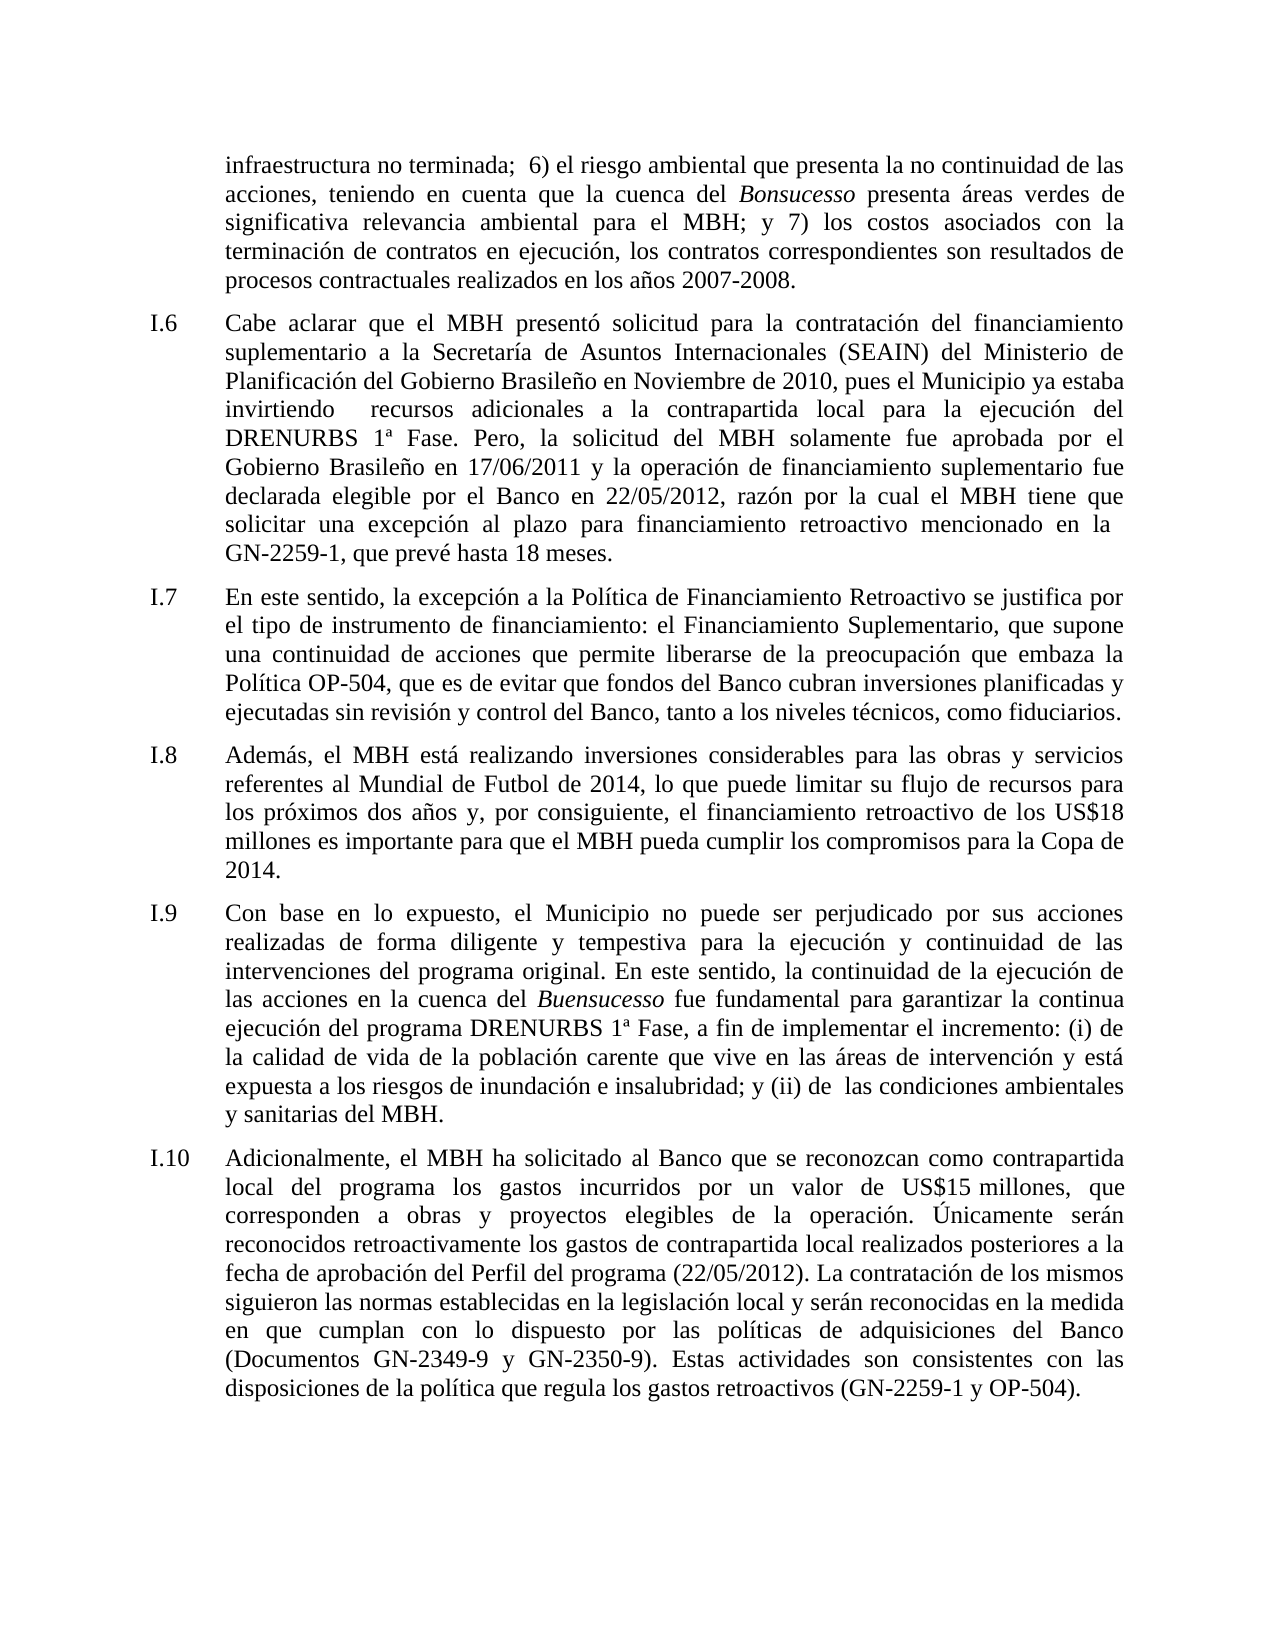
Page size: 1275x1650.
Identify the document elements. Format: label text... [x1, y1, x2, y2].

text Con base en lo expuesto, el Municipio no puede ser perjudicado por sus acciones realizadas de forma diligente y tempestiva para la ejecución y continuidad de las intervenciones del programa original. En este sentido, la continuidad de la ejecución de las acciones en la cuenca del Buensucesso fue fundamental para garantizar la continua ejecución del programa DRENURBS 1ª Fase, a fin de implementar el incremento: (i) de la calidad de vida de la población carente que vive en las áreas de intervención y está expuesta a los riesgos de inundación e insalubridad; y (ii) de las condiciones ambientales y sanitarias del MBH. [150, 898, 1125, 1128]
text Cabe aclarar que el MBH presentó solicitud para la contratación del financiamiento suplementario a la Secretaría de Asuntos Internacionales (SEAIN) del Ministerio de Planificación del Gobierno Brasileño en Noviembre de 2010, pues el Municipio ya estaba invirtiendo recursos adicionales a la contrapartida local para la ejecución del DRENURBS 1ª Fase. Pero, la solicitud del MBH solamente fue aprobada por el Gobierno Brasileño en 17/06/2011 y la operación de financiamiento suplementario fue declarada elegible por el Banco en 22/05/2012, razón por la cual el MBH tiene que solicitar una excepción al plazo para financiamiento retroactivo mencionado en la GN-2259-1, que prevé hasta 18 meses. [150, 308, 1125, 567]
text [150, 150, 1125, 294]
text Adicionalmente, el MBH ha solicitado al Banco que se reconozcan como contrapartida local del programa los gastos incurridos por un valor de US$15 millones, que corresponden a obras y proyectos elegibles de la operación. Únicamente serán reconocidos retroactivamente los gastos de contrapartida local realizados posteriores a la fecha de aprobación del Perfil del programa (22/05/2012). La contratación de los mismos siguieron las normas establecidas en la legislación local y serán reconocidas en la medida en que cumplan con lo dispuesto por las políticas de adquisiciones del Banco (Documentos GN-2349-9 y GN-2350-9). Estas actividades son consistentes con las disposiciones de la política que regula los gastos retroactivos (GN-2259-1 y OP-504). [150, 1143, 1125, 1402]
text Además, el MBH está realizando inversiones considerables para las obras y servicios referentes al Mundial de Futbol de 2014, lo que puede limitar su flujo de recursos para los próximos dos años y, por consiguiente, el financiamiento retroactivo de los US$18 millones es importante para que el MBH pueda cumplir los compromisos para la Copa de 2014. [150, 740, 1125, 884]
text En este sentido, la excepción a la Política de Financiamiento Retroactivo se justifica por el tipo de instrumento de financiamiento: el Financiamiento Suplementario, que supone una continuidad de acciones que permite liberarse de la preocupación que embaza la Política OP-504, que es de evitar que fondos del Banco cubran inversiones planificadas y ejecutadas sin revisión y control del Banco, tanto a los niveles técnicos, como fiduciarios. [150, 582, 1125, 725]
